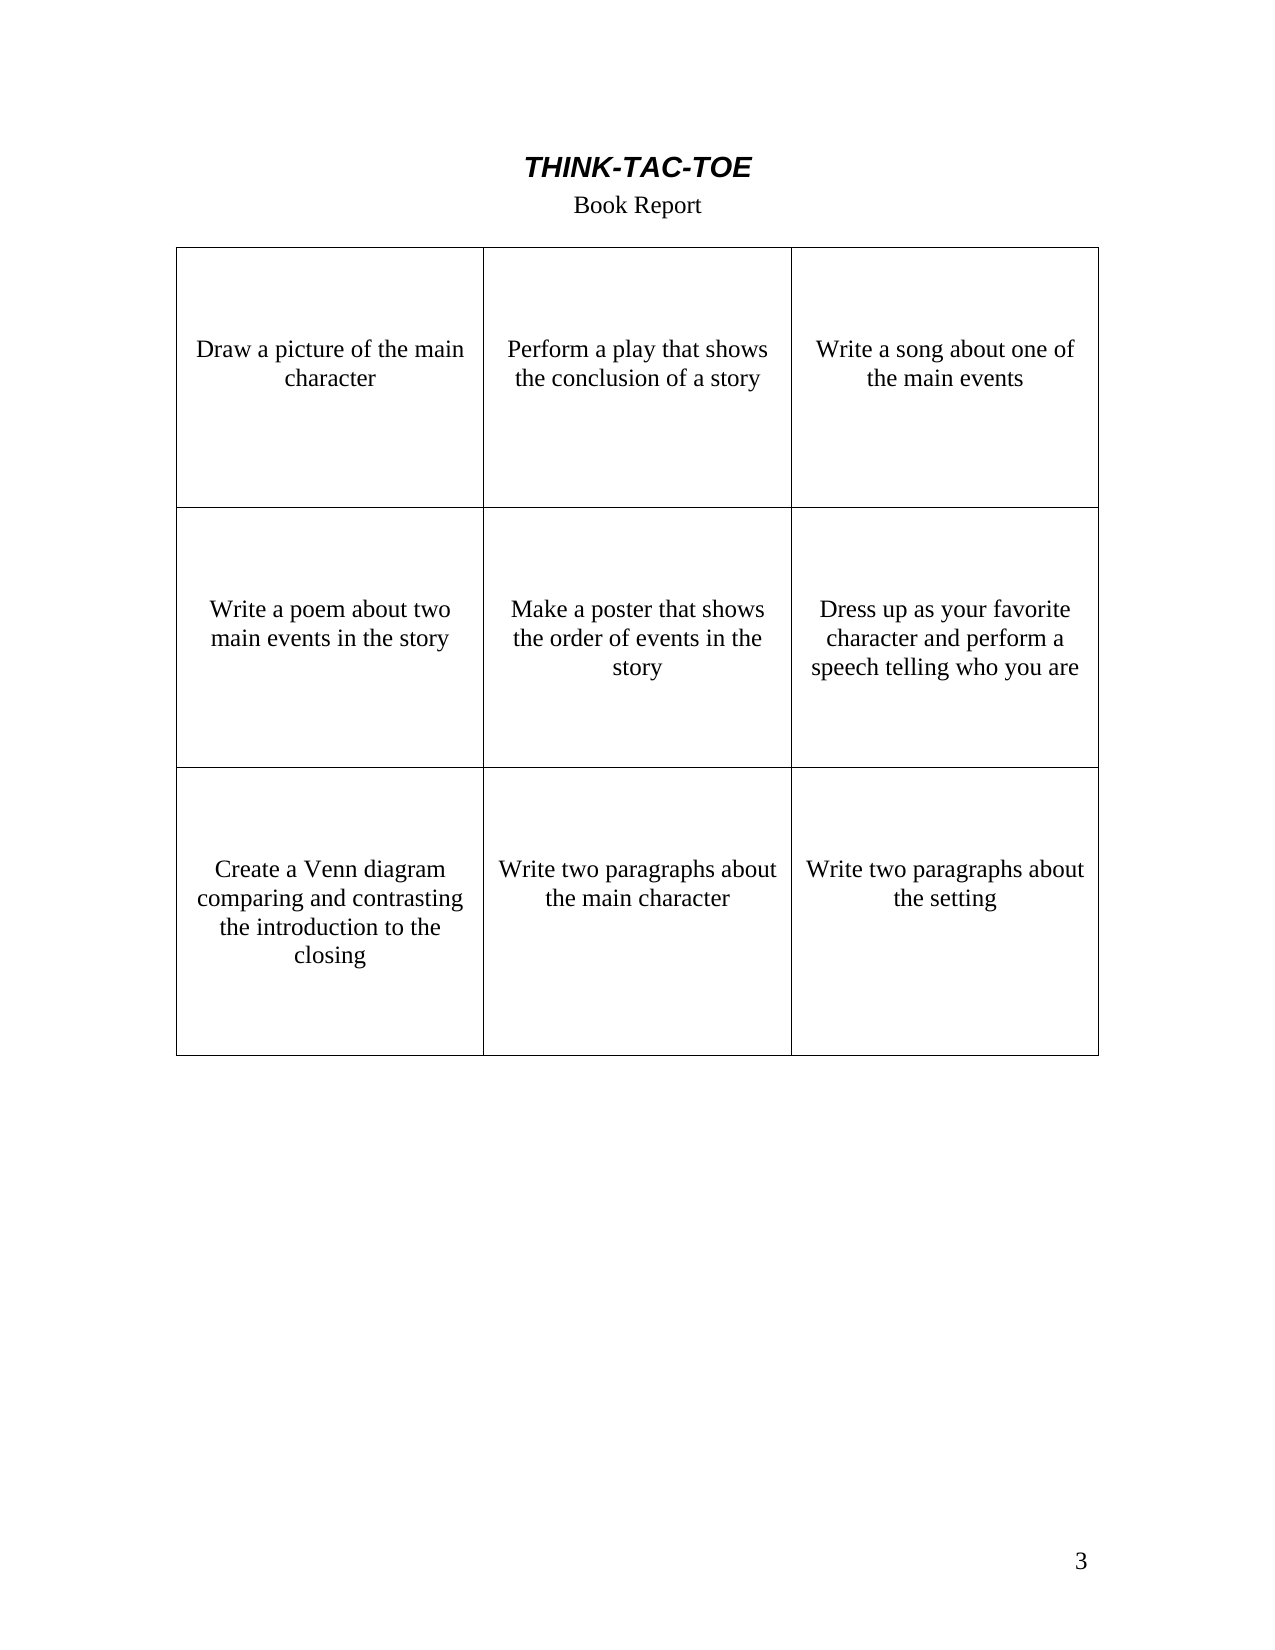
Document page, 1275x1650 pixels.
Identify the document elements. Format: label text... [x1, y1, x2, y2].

subtitle THINK-TAC-TOE [187, 150, 1087, 183]
table_cell Write two paragraphs about the main character [484, 768, 791, 1055]
table_cell Dress up as your favorite character and perform a speech telling who you are [792, 508, 1098, 767]
table_cell Create a Venn diagram comparing and contrasting the introduction to the closing [177, 768, 483, 1055]
text Book Report [187, 190, 1087, 218]
table_header Write a song about one of the main events [792, 248, 1098, 507]
table_header Perform a play that shows the conclusion of a story [484, 248, 791, 507]
table_cell Write a poem about two main events in the story [177, 508, 483, 767]
table_header Draw a picture of the main character [177, 248, 483, 507]
table_cell Make a poster that shows the order of events in the story [484, 508, 791, 767]
table_cell Write two paragraphs about the setting [792, 768, 1098, 1055]
